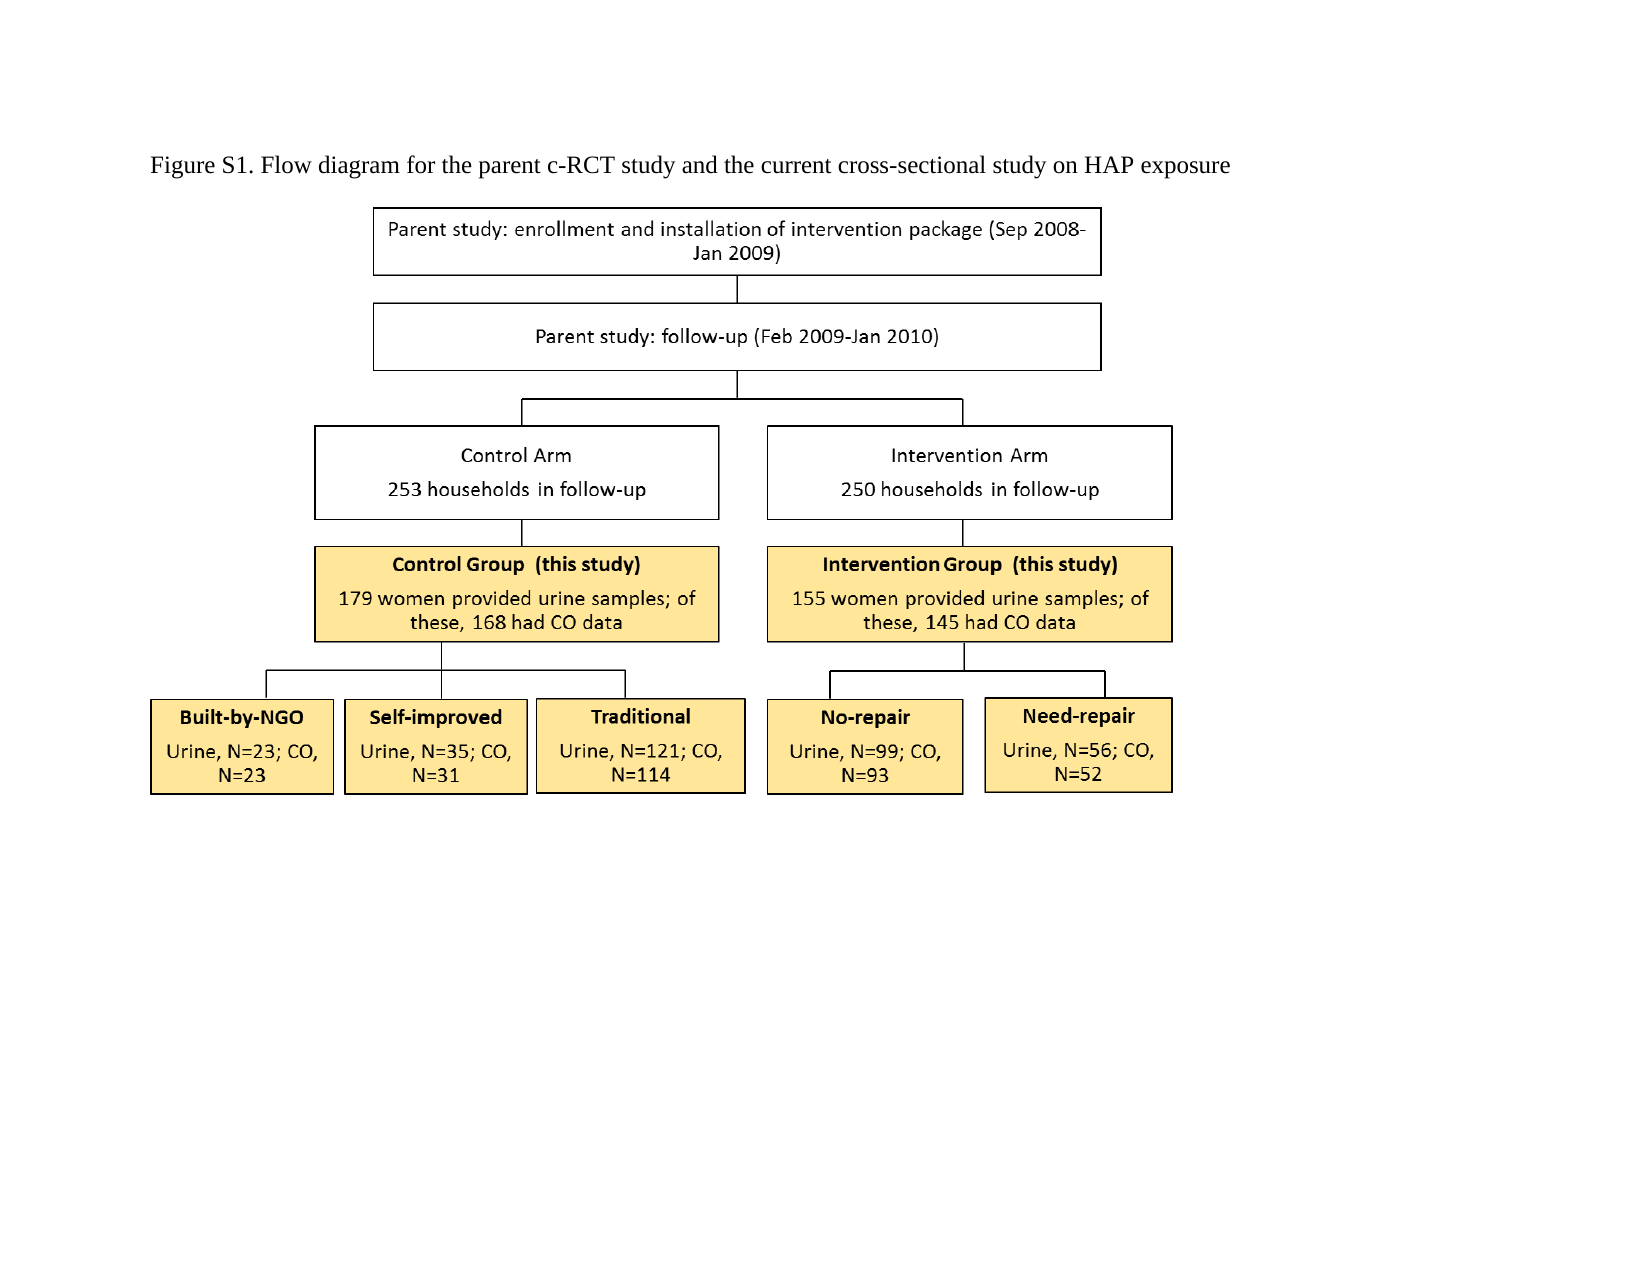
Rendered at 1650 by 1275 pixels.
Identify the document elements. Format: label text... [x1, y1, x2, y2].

text Figure S1. Flow diagram for the parent c-RCT study and the current cross-sectional study on HAP exposure [150, 150, 1491, 179]
picture [150, 207, 1174, 802]
